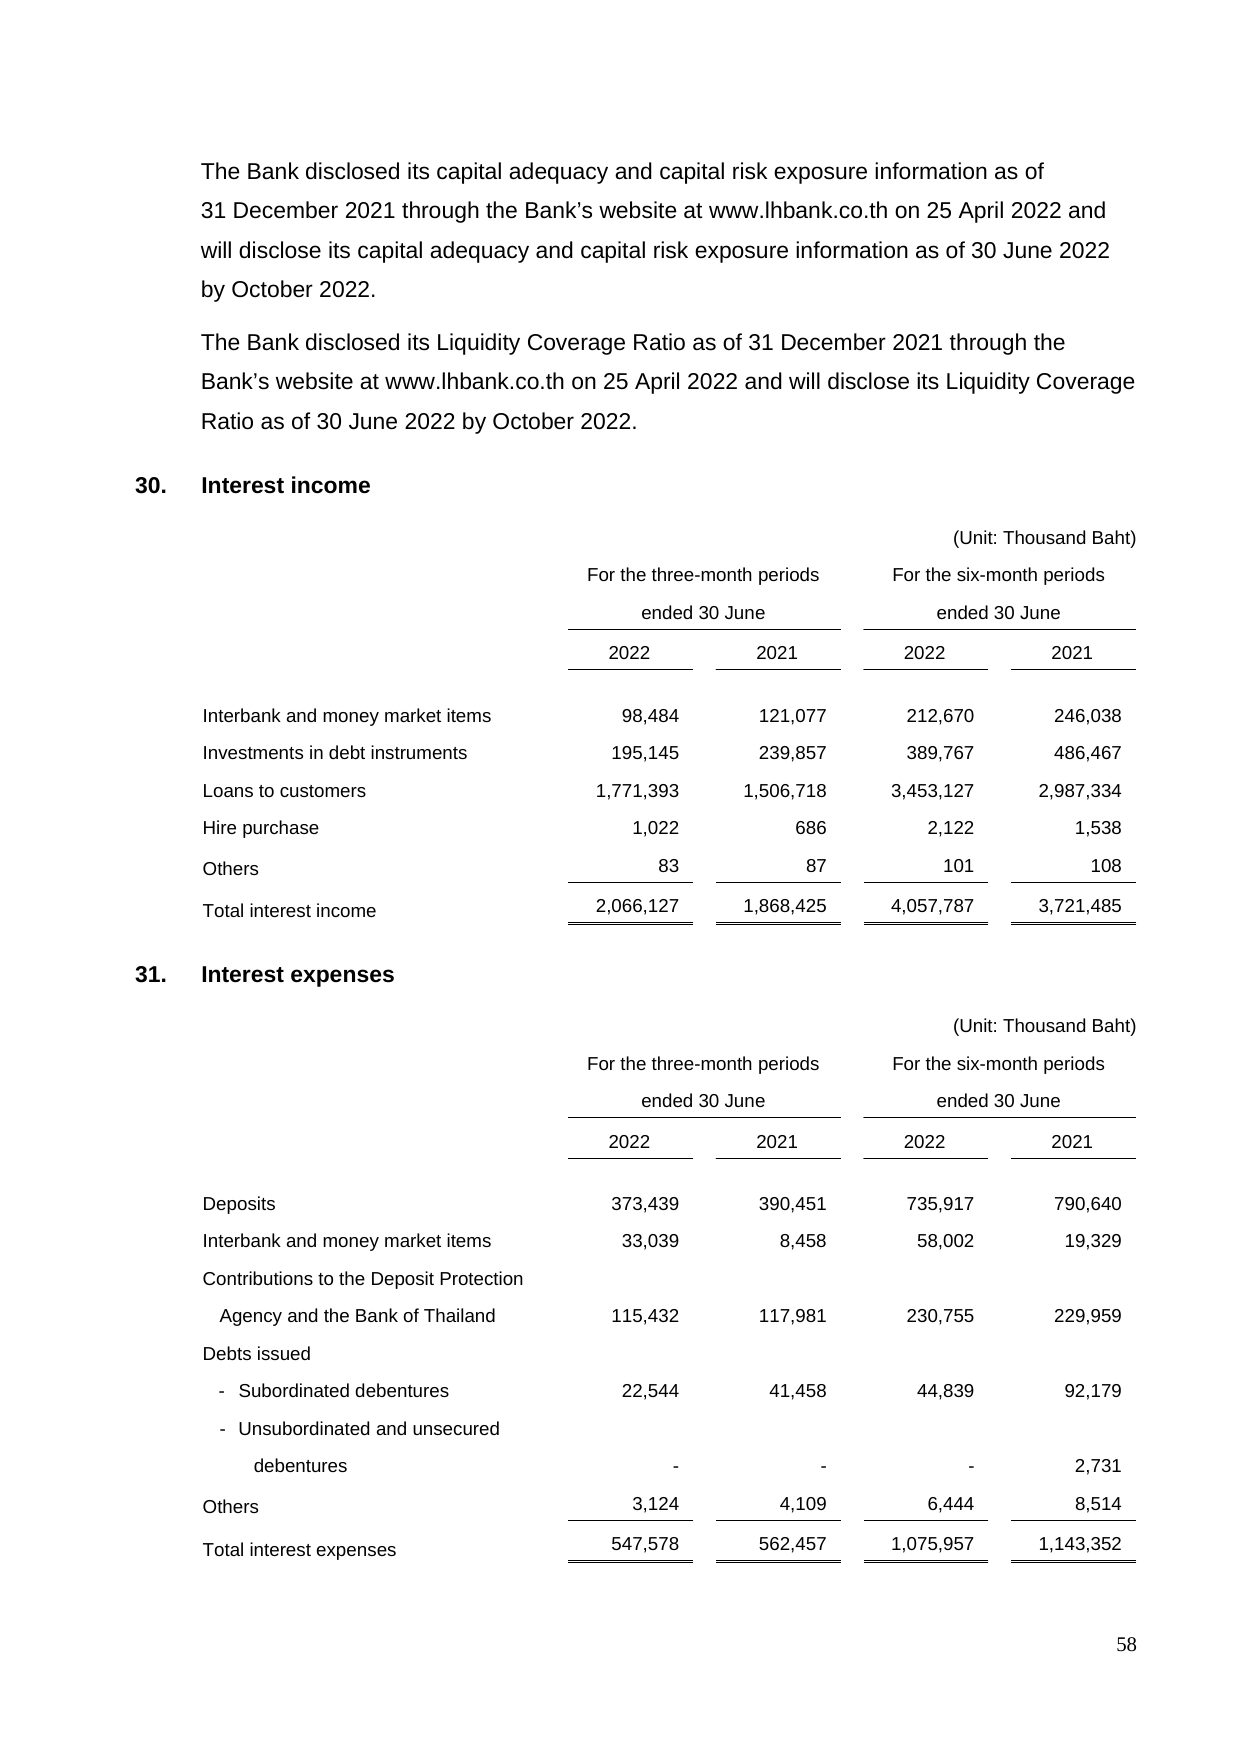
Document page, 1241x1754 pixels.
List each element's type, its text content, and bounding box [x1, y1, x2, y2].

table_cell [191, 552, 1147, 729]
text The Bank disclosed its Liquidity Coverage Ratio as of 31 December 2021 through the Bank’s website at www.lhbank.co.th on 25 April 2022 and will disclose its Liquidity Coverage Ratio as of 30 June 2022 by October 2022. [201, 318, 1137, 437]
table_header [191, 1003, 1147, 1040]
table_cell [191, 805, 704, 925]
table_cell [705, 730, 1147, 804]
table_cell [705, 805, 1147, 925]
text The Bank disclosed its capital adequacy and capital risk exposure information as of 31 December 2021 through the Bank’s website at www.lhbank.co.th on 25 April 2022 and will disclose its capital adequacy and capital risk exposure information as of 30 June 2022 by October 2022. [201, 147, 1137, 306]
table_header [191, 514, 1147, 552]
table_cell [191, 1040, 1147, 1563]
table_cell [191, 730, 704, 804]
subtitle Interest expenses [135, 950, 1137, 990]
subtitle Interest income [135, 462, 1137, 502]
